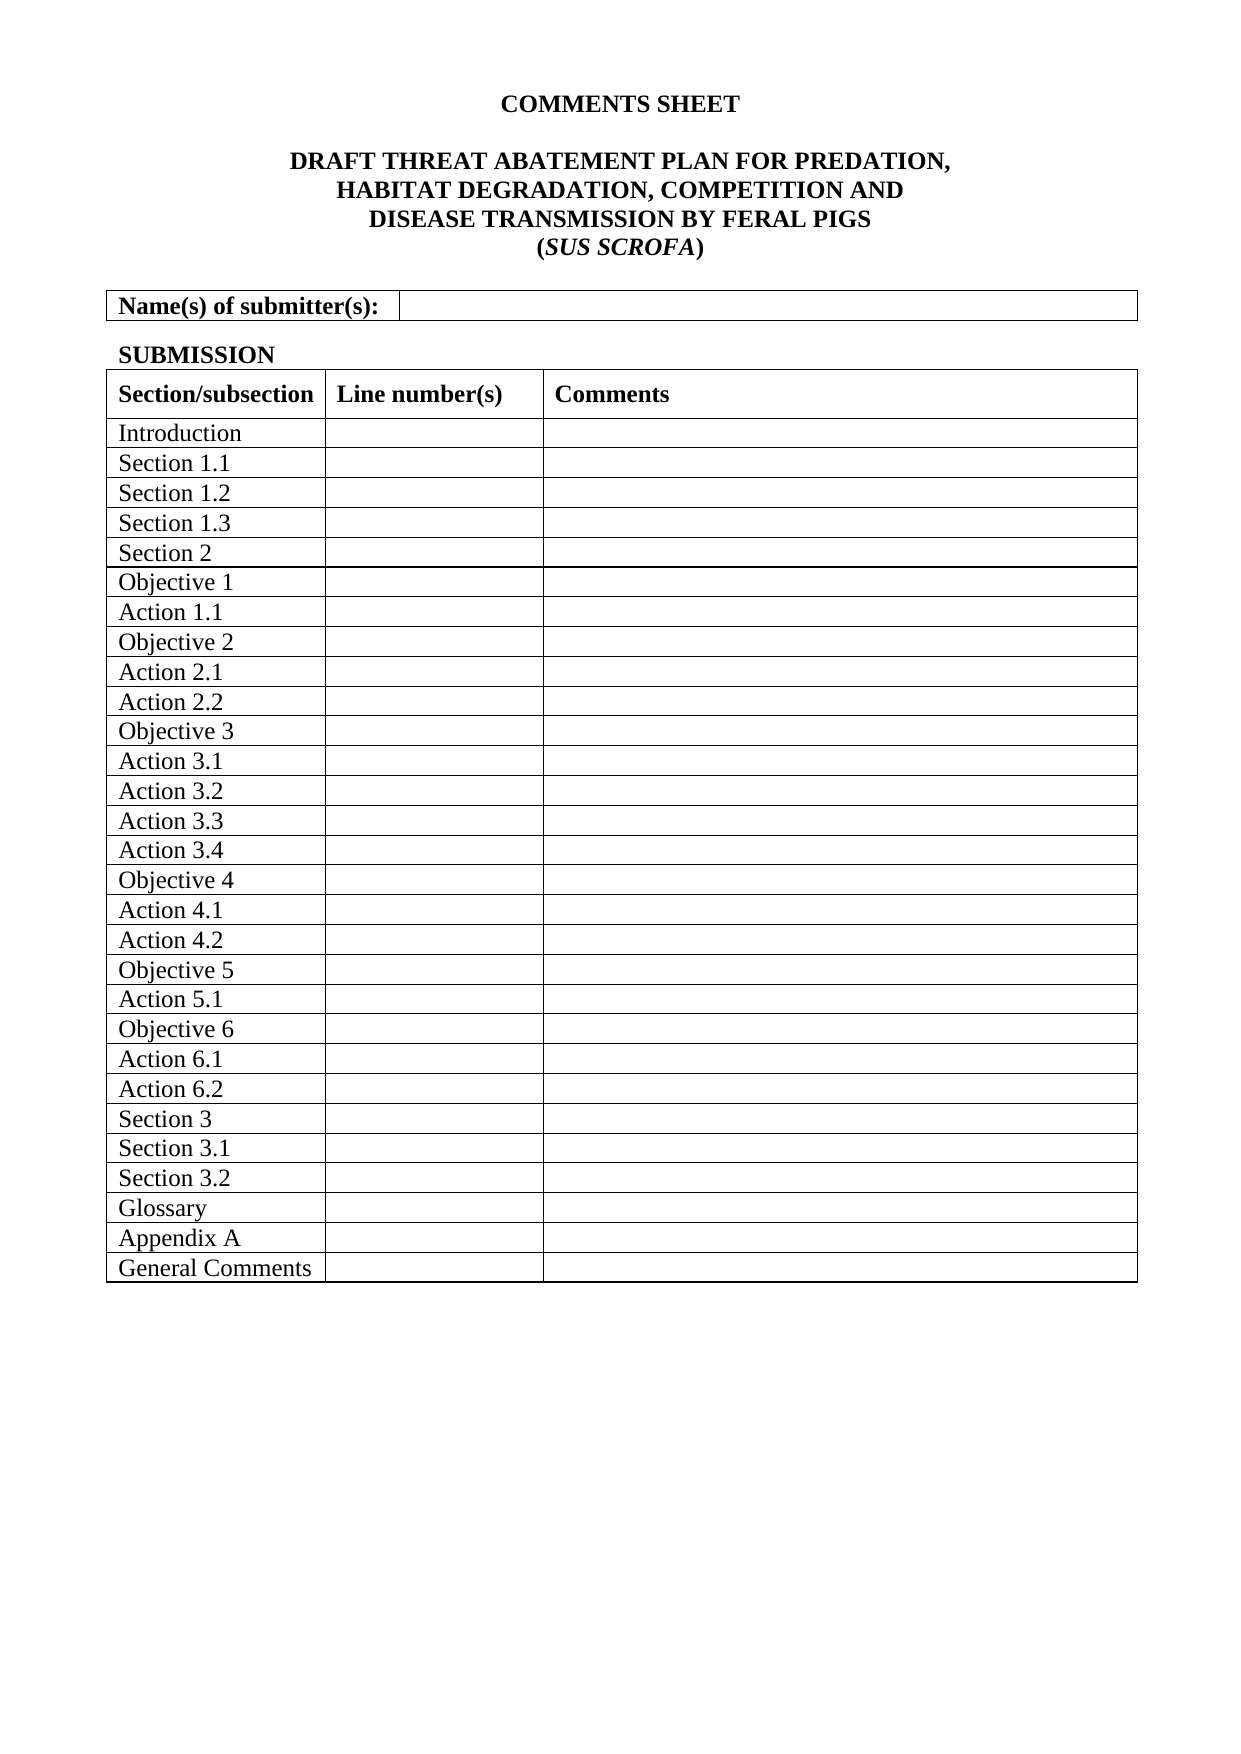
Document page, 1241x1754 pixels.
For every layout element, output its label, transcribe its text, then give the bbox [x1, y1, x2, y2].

table_cell [544, 865, 1137, 894]
table_cell [544, 568, 1137, 596]
table_header Comments [544, 370, 1137, 417]
table_cell Action 1.1 [107, 597, 325, 626]
table_cell Action 6.1 [107, 1044, 325, 1073]
table_cell [544, 776, 1137, 805]
table_cell Action 5.1 [107, 985, 325, 1013]
table_cell [544, 716, 1137, 745]
table_cell Action 4.1 [107, 895, 325, 924]
table_cell [544, 1193, 1137, 1222]
table_cell [326, 925, 543, 954]
table_cell [326, 1134, 543, 1162]
table_cell Action 2.1 [107, 657, 325, 686]
table_cell [544, 687, 1137, 715]
table_cell Section 2 [107, 538, 325, 566]
table_cell [326, 955, 543, 983]
table_cell [326, 1163, 543, 1192]
text DRAFT THREAT ABATEMENT PLAN FOR PREDATION, HABITAT DEGRADATION, COMPETITION AND DISEASE TRANSMISSION BY FERAL PIGS (SUS SCROFA) [118, 146, 1122, 261]
table_cell [326, 1193, 543, 1222]
table_cell [544, 985, 1137, 1013]
table_cell Section 3.1 [107, 1134, 325, 1162]
table_cell [326, 508, 543, 537]
table_cell [326, 657, 543, 686]
table_cell [544, 955, 1137, 983]
table_cell [544, 478, 1137, 507]
table_cell Objective 6 [107, 1014, 325, 1043]
table_cell [544, 1253, 1137, 1281]
table_cell General Comments [107, 1253, 325, 1281]
table_cell [544, 419, 1137, 447]
table_header Section/subsection [107, 370, 325, 417]
table_cell [326, 419, 543, 447]
table_cell [544, 1134, 1137, 1162]
table_cell [544, 806, 1137, 834]
table_cell [544, 1074, 1137, 1103]
table_cell [326, 568, 543, 596]
text SUBMISSION [118, 340, 1122, 369]
table_cell [326, 478, 543, 507]
table_cell [326, 746, 543, 775]
table_cell Objective 1 [107, 568, 325, 596]
table_cell Section 1.2 [107, 478, 325, 507]
table_cell Action 3.2 [107, 776, 325, 805]
table_cell Section 1.1 [107, 448, 325, 477]
table_cell [544, 836, 1137, 864]
table_cell Action 4.2 [107, 925, 325, 954]
table_cell [326, 1253, 543, 1281]
table_cell [326, 448, 543, 477]
table_cell [326, 597, 543, 626]
table_cell Objective 5 [107, 955, 325, 983]
table_cell [544, 1044, 1137, 1073]
table_cell Action 3.1 [107, 746, 325, 775]
table_cell [544, 448, 1137, 477]
table_header Name(s) of submitter(s): [107, 291, 399, 320]
table_cell Objective 3 [107, 716, 325, 745]
table_cell Appendix A [107, 1223, 325, 1252]
table_cell [326, 836, 543, 864]
table_cell [544, 1223, 1137, 1252]
table_header [400, 291, 1137, 320]
table_cell [544, 538, 1137, 566]
table_cell Section 3.2 [107, 1163, 325, 1192]
table_cell [326, 806, 543, 834]
table_cell [544, 1104, 1137, 1132]
table_cell Action 3.4 [107, 836, 325, 864]
table_cell [326, 538, 543, 566]
table_cell [544, 657, 1137, 686]
table_cell [326, 1074, 543, 1103]
table_cell [326, 1044, 543, 1073]
table_cell Objective 2 [107, 627, 325, 656]
table_cell [544, 1163, 1137, 1192]
table_cell [544, 627, 1137, 656]
table_cell [544, 895, 1137, 924]
table_cell [326, 1014, 543, 1043]
table_cell [326, 776, 543, 805]
table_cell [544, 746, 1137, 775]
table_cell [326, 627, 543, 656]
table_header Line number(s) [326, 370, 543, 417]
text COMMENTS SHEET [118, 89, 1122, 117]
table_cell Action 6.2 [107, 1074, 325, 1103]
table_cell [326, 1104, 543, 1132]
table_cell [326, 865, 543, 894]
table_cell [544, 597, 1137, 626]
table_cell [544, 925, 1137, 954]
table_cell Section 1.3 [107, 508, 325, 537]
table_cell [326, 687, 543, 715]
table_cell Action 3.3 [107, 806, 325, 834]
table_cell [544, 1014, 1137, 1043]
table_cell [326, 895, 543, 924]
table_cell Action 2.2 [107, 687, 325, 715]
table_cell [326, 1223, 543, 1252]
table_cell Introduction [107, 419, 325, 447]
table_cell Glossary [107, 1193, 325, 1222]
table_cell [326, 985, 543, 1013]
table_cell [326, 716, 543, 745]
table_cell [544, 508, 1137, 537]
table_cell Objective 4 [107, 865, 325, 894]
table_cell Section 3 [107, 1104, 325, 1132]
